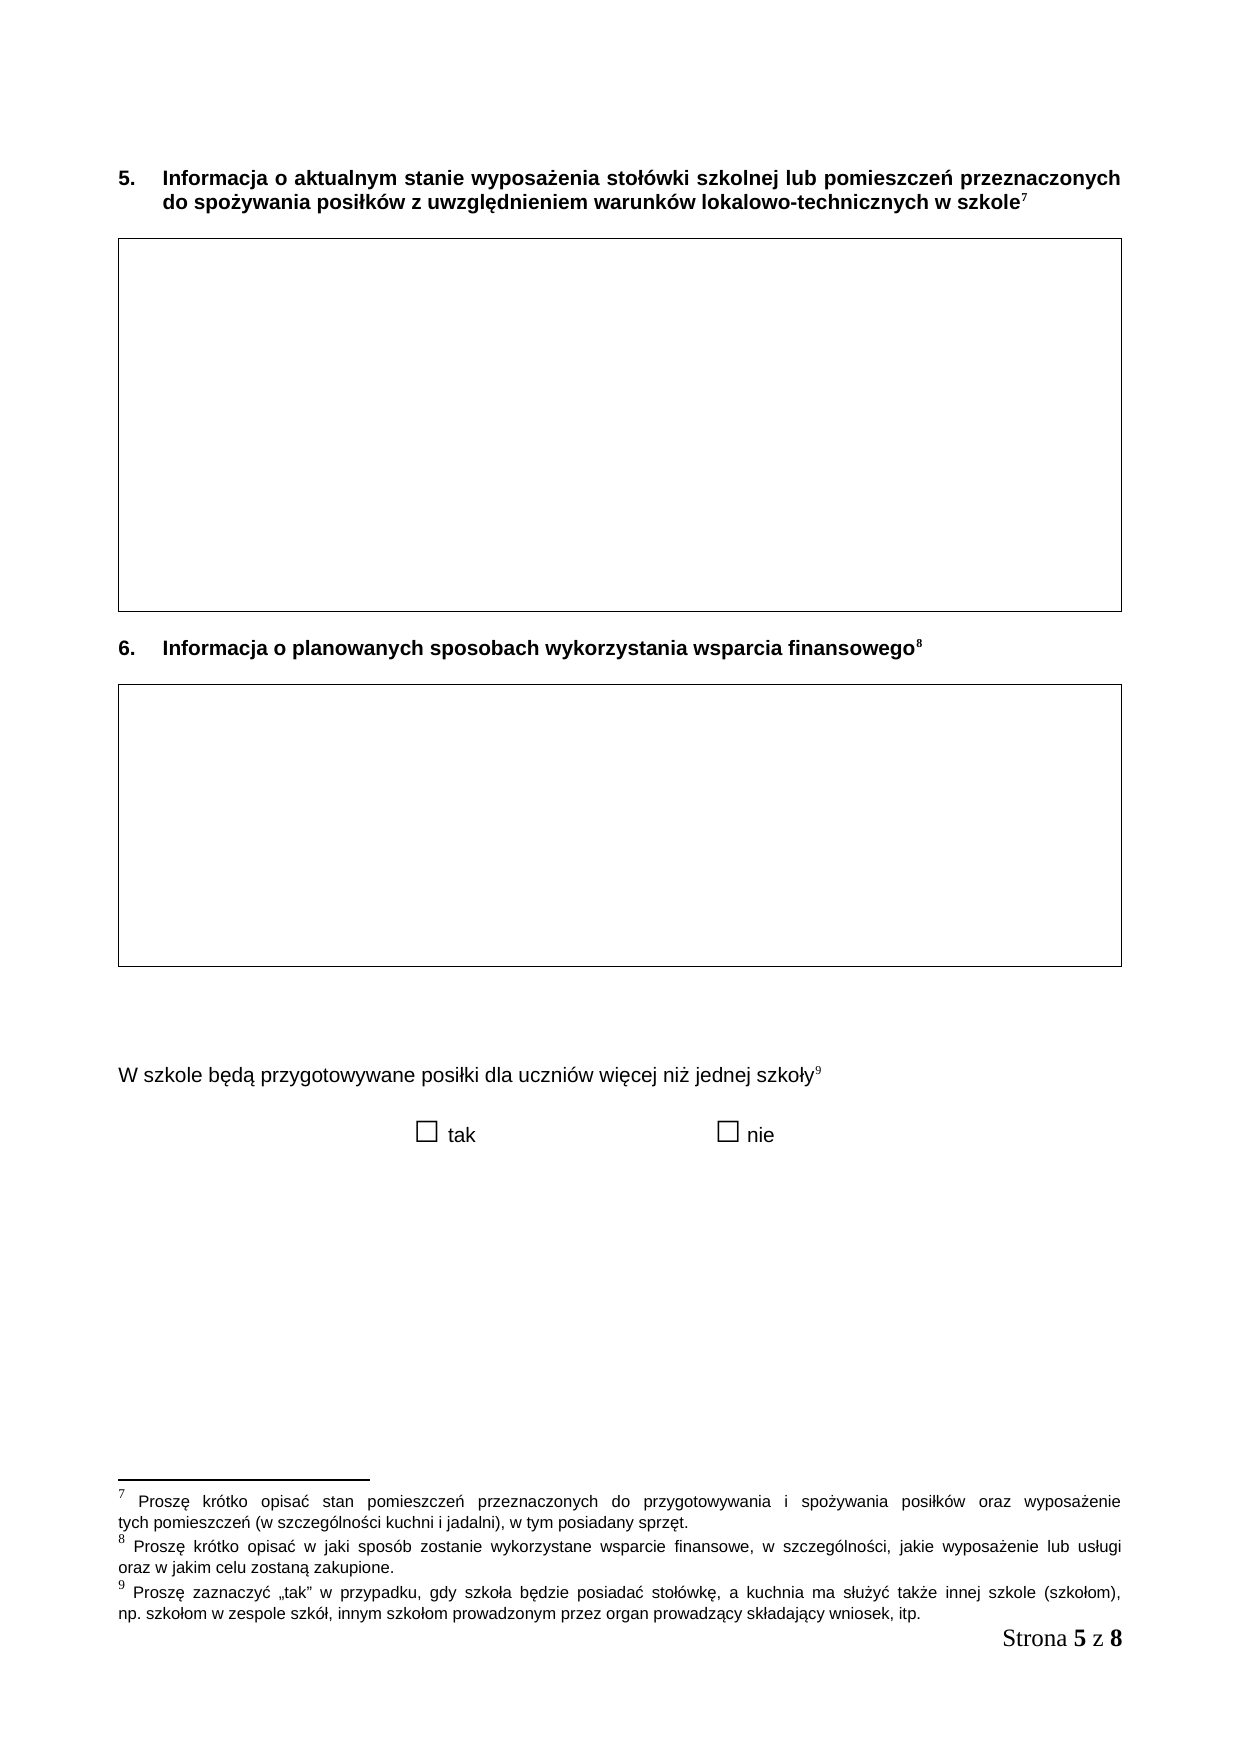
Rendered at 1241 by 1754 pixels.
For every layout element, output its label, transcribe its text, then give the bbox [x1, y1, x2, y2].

text tak nie [340, 1111, 1122, 1151]
list Informacja o aktualnym stanie wyposażenia stołówki szkolnej lub pomieszczeń przeznaczonych do spożywania posiłków z uwzględnieniem warunków lokalowo-technicznych w szkole [118, 166, 1122, 214]
table_header [119, 685, 1121, 966]
list Informacja o planowanych sposobach wykorzystania wsparcia finansowego [118, 636, 1122, 660]
text W szkole będą przygotowywane posiłki dla uczniów więcej niż jednej szkoły [118, 1063, 1122, 1087]
table_header [119, 239, 1121, 611]
